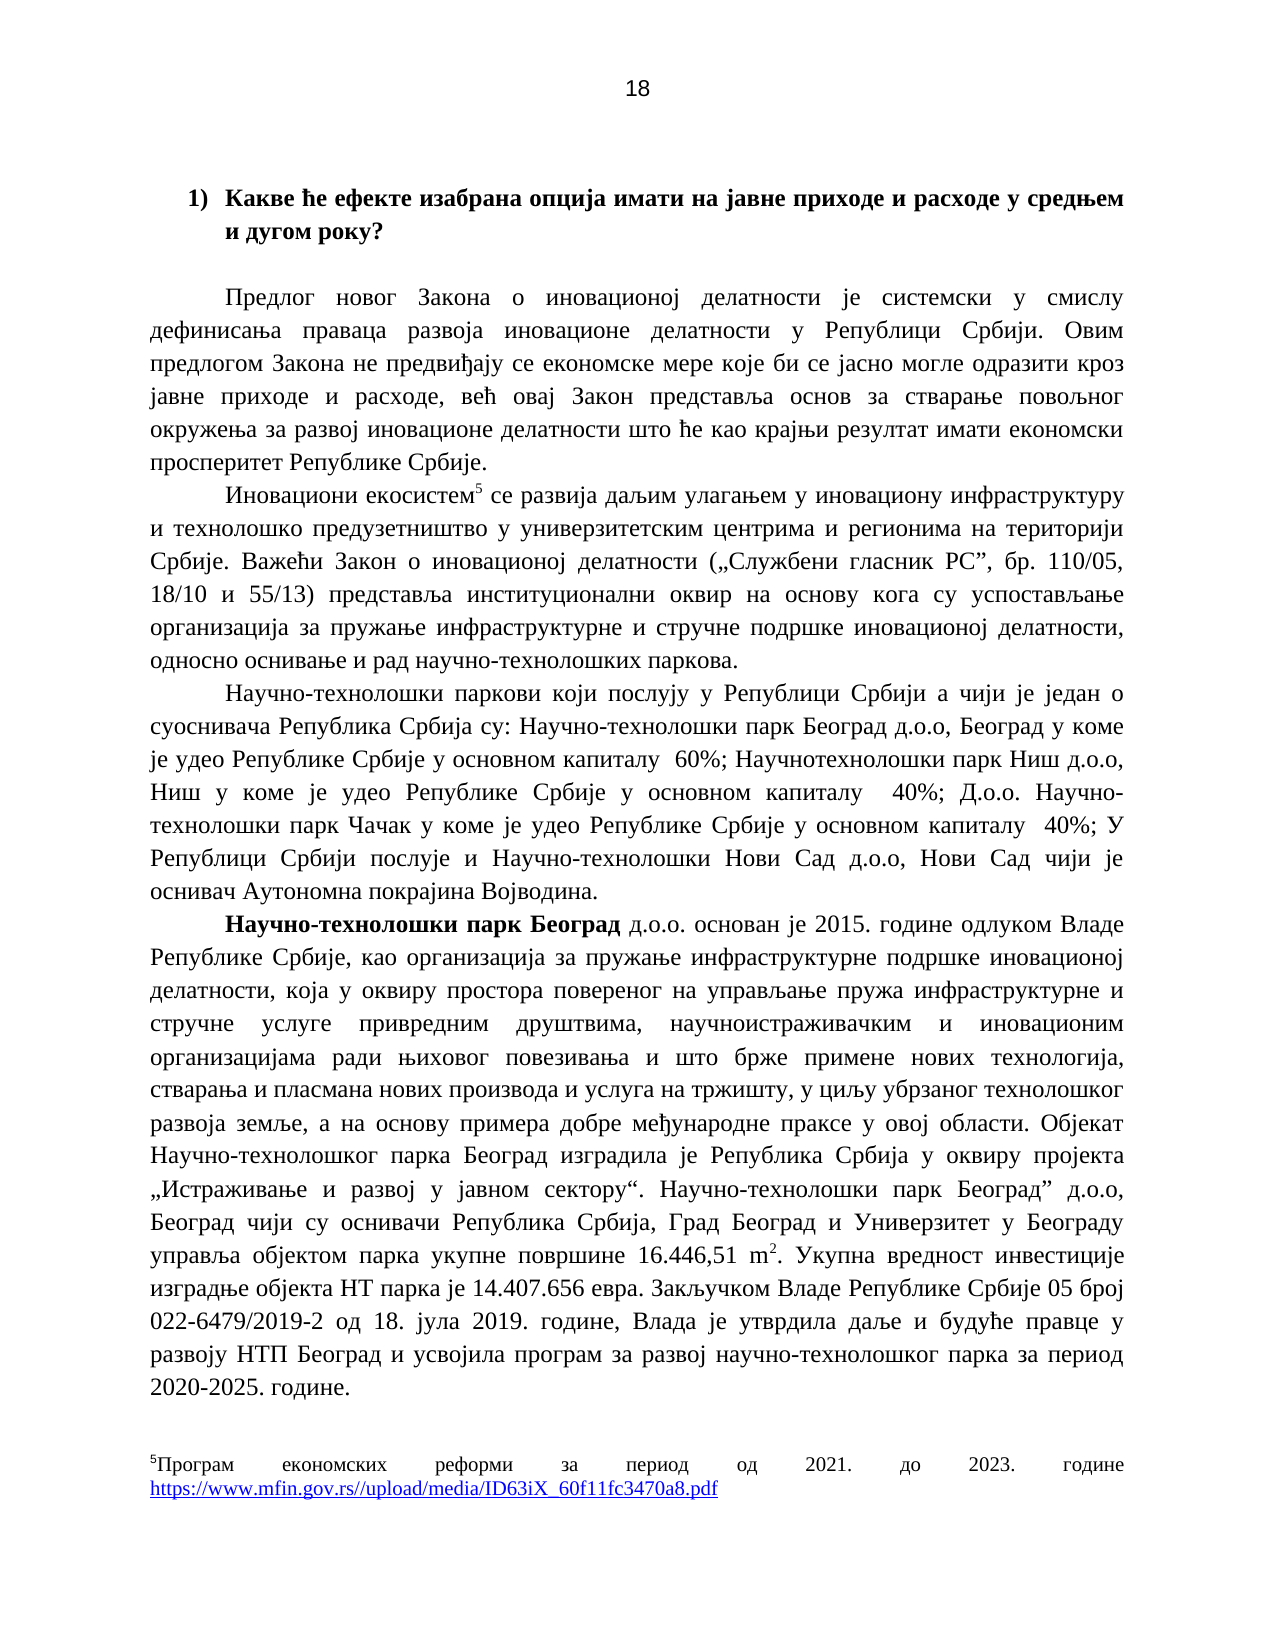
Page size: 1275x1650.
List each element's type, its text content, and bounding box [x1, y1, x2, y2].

text Научно-технолошки парк Београд д.о.о. основан је 2015. године одлуком Владе Републике Србије, као организација за пружање инфраструктурне подршке иновационој делатности, која у оквиру простора повереног на управљање пружа инфраструктурне и стручне услуге привредним друштвима, научноистраживачким и иновационим организацијама ради њиховог повезивања и што брже примене нових технологија, стварања и пласмана нових производа и услуга на тржишту, у циљу убрзаног технолошког развоја земље, а на основу примера добре међународне праксе у овој области. Објекат Научно-технолошког парка Београд изградила је Република Србија у оквиру пројекта „Истраживање и развој у јавном сектору“. Научно-технолошки парк Београд” д.о.о, Београд чији су оснивачи Република Србија, Град Београд и Универзитет у Београду управља објектом парка укупне површине 16.446,51 m2. Укупна вредност инвестиције изградње објекта НТ парка је 14.407.656 евра. Закључком Владе Републике Србије 05 број 022-6479/2019-2 од 18. јула 2019. године, Влада је утврдила даље и будуће правце у развоју НТП Београд и усвојила програм за развој научно-технолошког парка за период 2020-2025. године. [150, 909, 1125, 1401]
text Научно-технолошки паркови који послују у Републици Србији а чији је један о суоснивача Република Србија су: Научно-технолошки парк Београд д.о.о, Београд у коме је удео Републике Србије у основном капиталу 60%; Научнотехнолошки парк Ниш д.о.о, Ниш у коме је удео Републике Србије у основном капиталу 40%; Д.о.о. Научно-технолошки парк Чачак у коме је удео Републике Србије у основном капиталу 40%; У Републици Србији послује и Научно-технолошки Нови Сад д.о.о, Нови Сад чији је оснивач Аутономна покрајина Војводина. [150, 678, 1125, 905]
text Предлог новог Закона о иновационој делатности је системски у смислу дефинисања праваца развоја иновационе делатности у Републици Србији. Овим предлогом Закона не предвиђају се економске мере које би се јасно могле одразити кроз јавне приходе и расходе, већ овај Закон представља основ за стварање повољног окружења за развој иновационе делатности што ће као крајњи резултат имати економски просперитет Републике Србије. [150, 282, 1125, 476]
text Иновациони екосистем се развија даљим улагањем у иновациону инфраструктуру и технолошко предузетништво у универзитетским центрима и регионима на територији Србије. Важећи Закон о иновационој делатности („Службени гласник РС”, бр. 110/05, 18/10 и 55/13) представља институционални оквир на основу кога су успостављање организација за пружање инфраструктурне и стручне подршке иновационој делатности, односно оснивање и рад научно-технолошких паркова. [150, 480, 1125, 674]
list Какве ће ефекте изабрана опција имати на јавне приходе и расходе у средњем и дугом року? [187, 183, 1125, 245]
